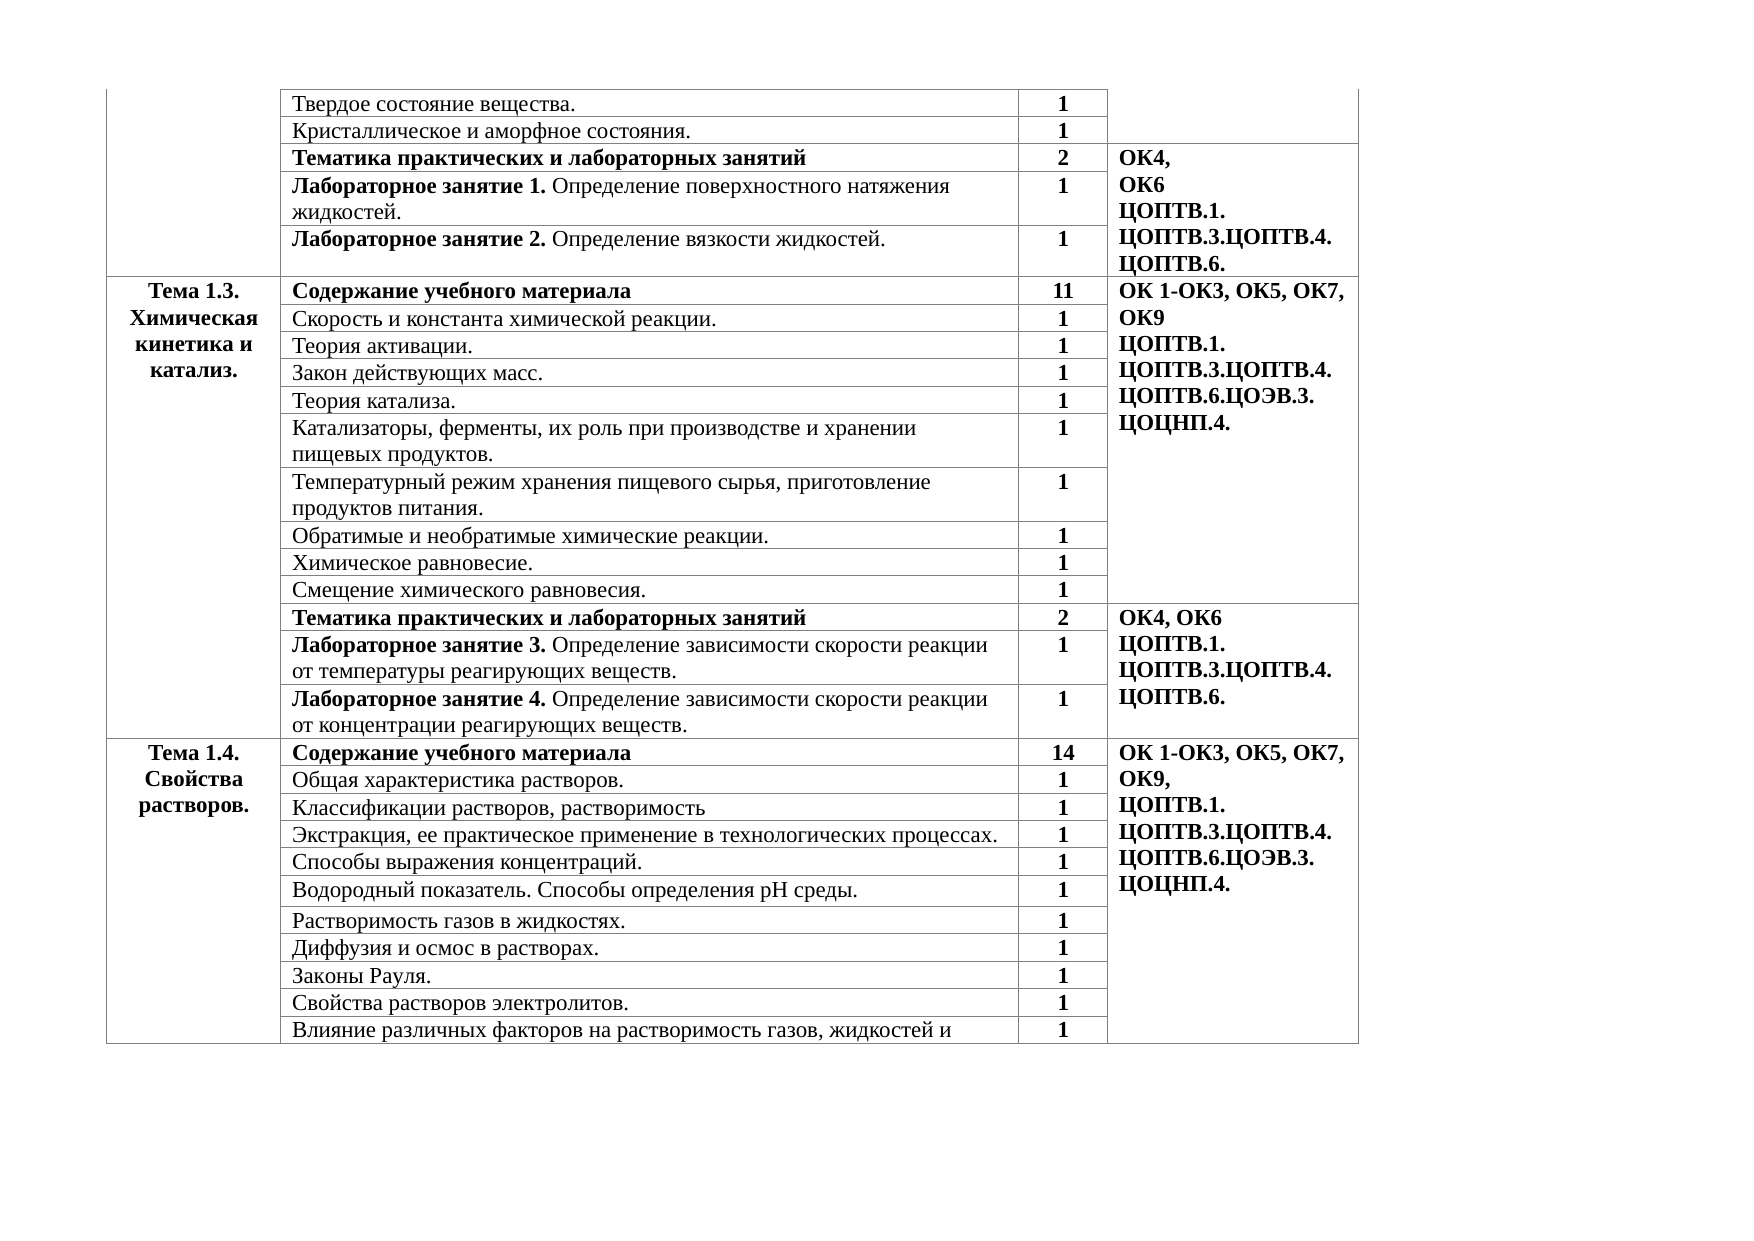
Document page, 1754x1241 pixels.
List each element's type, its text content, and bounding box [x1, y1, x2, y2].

table_cell Тематика практических и лабораторных занятий [281, 144, 1018, 171]
table_cell Лабораторное занятие 1. Определение поверхностного натяжения жидкостей. [281, 172, 1018, 224]
table_cell 1 [1019, 90, 1107, 116]
table_cell Общая характеристика растворов. [281, 766, 1018, 792]
table_cell 1 [1019, 359, 1107, 386]
table_cell 1 [1019, 172, 1107, 224]
table_cell Закон действующих масс. [281, 359, 1018, 386]
table_cell Растворимость газов в жидкостях. [281, 907, 1018, 933]
table_cell Содержание учебного материала [281, 739, 1018, 765]
table_cell 11 [1019, 277, 1107, 303]
table_cell Лабораторное занятие 2. Определение вязкости жидкостей. [281, 226, 1018, 276]
table_cell Тема 1.4. Свойства растворов. [107, 739, 280, 1043]
table_cell Классификации растворов, растворимость [281, 794, 1018, 820]
table_cell 2 [1019, 144, 1107, 171]
table_cell Водородный показатель. Способы определения рН среды. [281, 876, 1018, 906]
table_cell 1 [1019, 226, 1107, 276]
table_cell Диффузия и осмос в растворах. [281, 934, 1018, 961]
table_cell Смещение химического равновесия. [281, 576, 1018, 603]
table_cell 1 [1019, 821, 1107, 847]
table_cell Экстракция, ее практическое применение в технологических процессах. [281, 821, 1018, 847]
table_cell 1 [1019, 794, 1107, 820]
table_cell 1 [1019, 414, 1107, 467]
table_cell Тематика практических и лабораторных занятий [281, 604, 1018, 630]
table_cell 1 [1019, 549, 1107, 575]
table_cell 1 [1019, 766, 1107, 792]
table_cell 1 [1019, 576, 1107, 603]
table_cell Лабораторное занятие 4. Определение зависимости скорости реакции от концентрации реагирующих веществ. [281, 685, 1018, 738]
table_cell 1 [1019, 468, 1107, 521]
table_cell Катализаторы, ферменты, их роль при производстве и хранении пищевых продуктов. [281, 414, 1018, 467]
table_cell Лабораторное занятие 3. Определение зависимости скорости реакции от температуры реагирующих веществ. [281, 631, 1018, 684]
table_cell 1 [1019, 685, 1107, 738]
table_cell Теория катализа. [281, 387, 1018, 413]
table_cell 2 [1019, 604, 1107, 630]
table_cell Содержание учебного материала [281, 277, 1018, 303]
table_cell 1 [1019, 117, 1107, 143]
table_cell Кристаллическое и аморфное состояния. [281, 117, 1018, 143]
table_cell Химическое равновесие. [281, 549, 1018, 575]
table_cell Обратимые и необратимые химические реакции. [281, 522, 1018, 548]
table_cell ОК4, ОК6 ЦОПТВ.1. ЦОПТВ.3.ЦОПТВ.4.ЦОПТВ.6. [1108, 604, 1358, 738]
table_cell Твердое состояние вещества. [281, 90, 1018, 116]
table_cell Теория активации. [281, 332, 1018, 358]
table_cell Тема 1.3. Химическая кинетика и катализ. [107, 277, 280, 738]
table_cell 1 [1019, 387, 1107, 413]
table_cell 1 [1019, 962, 1107, 988]
table_cell 1 [1019, 989, 1107, 1016]
table_cell 1 [1019, 876, 1107, 906]
table_cell 1 [1019, 848, 1107, 875]
table_cell ОК 1-ОК3, ОК5, ОК7, ОК9, ЦОПТВ.1. ЦОПТВ.3.ЦОПТВ.4.ЦОПТВ.6.ЦОЭВ.3. ЦОЦНП.4. [1108, 739, 1358, 1043]
table_cell Законы Рауля. [281, 962, 1018, 988]
table_cell 1 [1019, 907, 1107, 933]
table_cell Свойства растворов электролитов. [281, 989, 1018, 1016]
table_cell Скорость и константа химической реакции. [281, 305, 1018, 331]
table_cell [281, 1017, 1018, 1043]
table_cell Температурный режим хранения пищевого сырья, приготовление продуктов питания. [281, 468, 1018, 521]
table_cell Способы выражения концентраций. [281, 848, 1018, 875]
table_cell 1 [1019, 1017, 1107, 1043]
table_cell ОК4, ОК6 ЦОПТВ.1. ЦОПТВ.3.ЦОПТВ.4.ЦОПТВ.6. [1108, 144, 1358, 276]
table_cell 14 [1019, 739, 1107, 765]
table_cell 1 [1019, 332, 1107, 358]
table_cell ОК 1-ОК3, ОК5, ОК7, ОК9 ЦОПТВ.1. ЦОПТВ.3.ЦОПТВ.4.ЦОПТВ.6.ЦОЭВ.3. ЦОЦНП.4. [1108, 277, 1358, 603]
table_cell 1 [1019, 522, 1107, 548]
table_cell 1 [1019, 934, 1107, 961]
table_cell 1 [1019, 631, 1107, 684]
table_cell 1 [1019, 305, 1107, 331]
